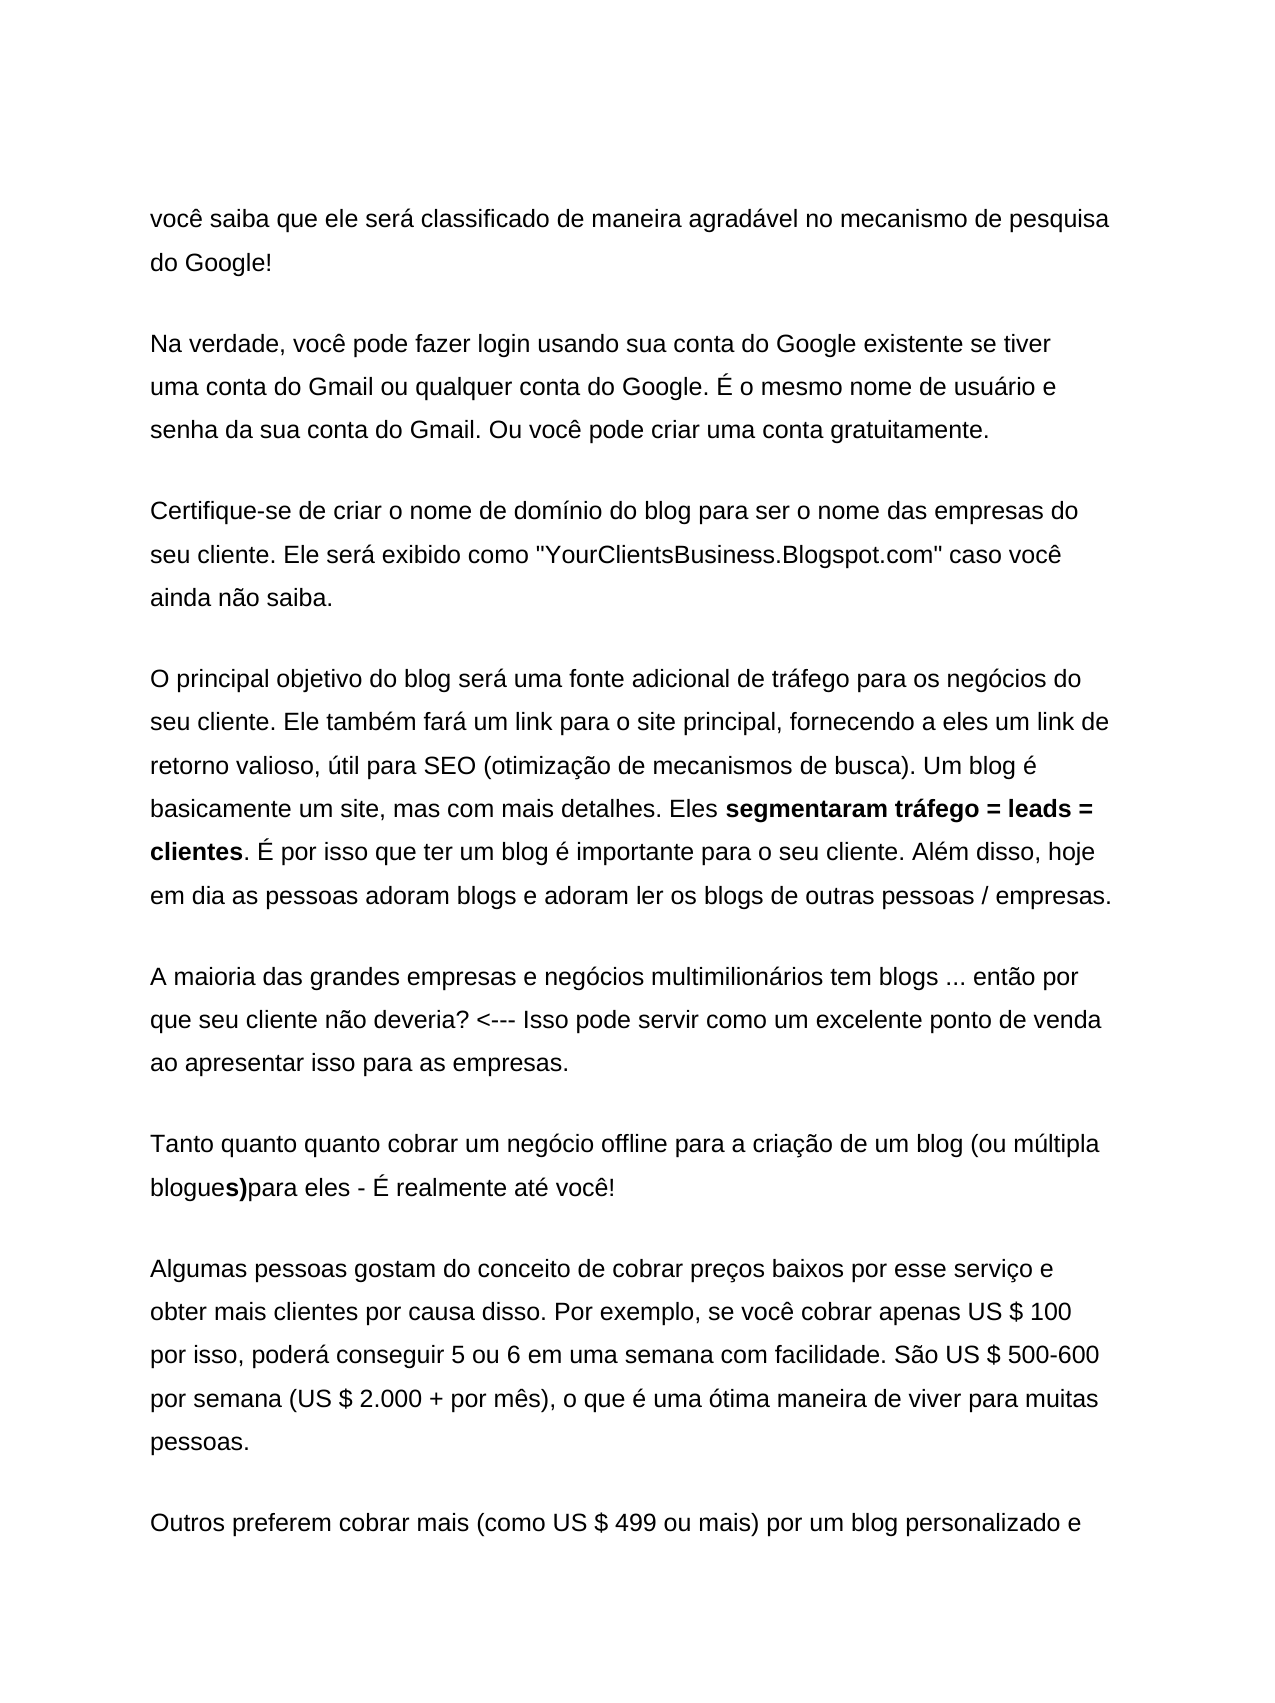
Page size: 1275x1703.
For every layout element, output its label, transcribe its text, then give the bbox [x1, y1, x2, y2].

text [150, 1508, 1125, 1537]
text Algumas pessoas gostam do conceito de cobrar preços baixos por esse serviço e obter mais clientes por causa disso. Por exemplo, se você cobrar apenas US $ 100 por isso, poderá conseguir 5 ou 6 em uma semana com facilidade. São US $ 500-600 por semana (US $ 2.000 + por mês), o que é uma ótima maneira de viver para muitas pessoas. [150, 1254, 1112, 1456]
text Tanto quanto quanto cobrar um negócio offline para a criação de um blog (ou múltipla blogues)para eles - É realmente até você! [150, 1129, 1125, 1201]
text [150, 204, 1125, 276]
text Certifique-se de criar o nome de domínio do blog para ser o nome das empresas do seu cliente. Ele será exibido como "YourClientsBusiness.Blogspot.com" caso você ainda não saiba. [150, 496, 1125, 612]
text A maioria das grandes empresas e negócios multimilionários tem blogs ... então por que seu cliente não deveria? <--- Isso pode servir como um excelente ponto de venda ao apresentar isso para as empresas. [150, 962, 1125, 1077]
text Na verdade, você pode fazer login usando sua conta do Google existente se tiver uma conta do Gmail ou qualquer conta do Google. É o mesmo nome de usuário e senha da sua conta do Gmail. Ou você pode criar uma conta gratuitamente. [150, 328, 1103, 444]
text O principal objetivo do blog será uma fonte adicional de tráfego para os negócios do seu cliente. Ele também fará um link para o site principal, fornecendo a eles um link de retorno valioso, útil para SEO (otimização de mecanismos de busca). Um blog é basicamente um site, mas com mais detalhes. Eles segmentaram tráfego = leads = clientes. É por isso que ter um blog é importante para o seu cliente. Além disso, hoje em dia as pessoas adoram blogs e adoram ler os blogs de outras pessoas / empresas. [150, 664, 1125, 909]
